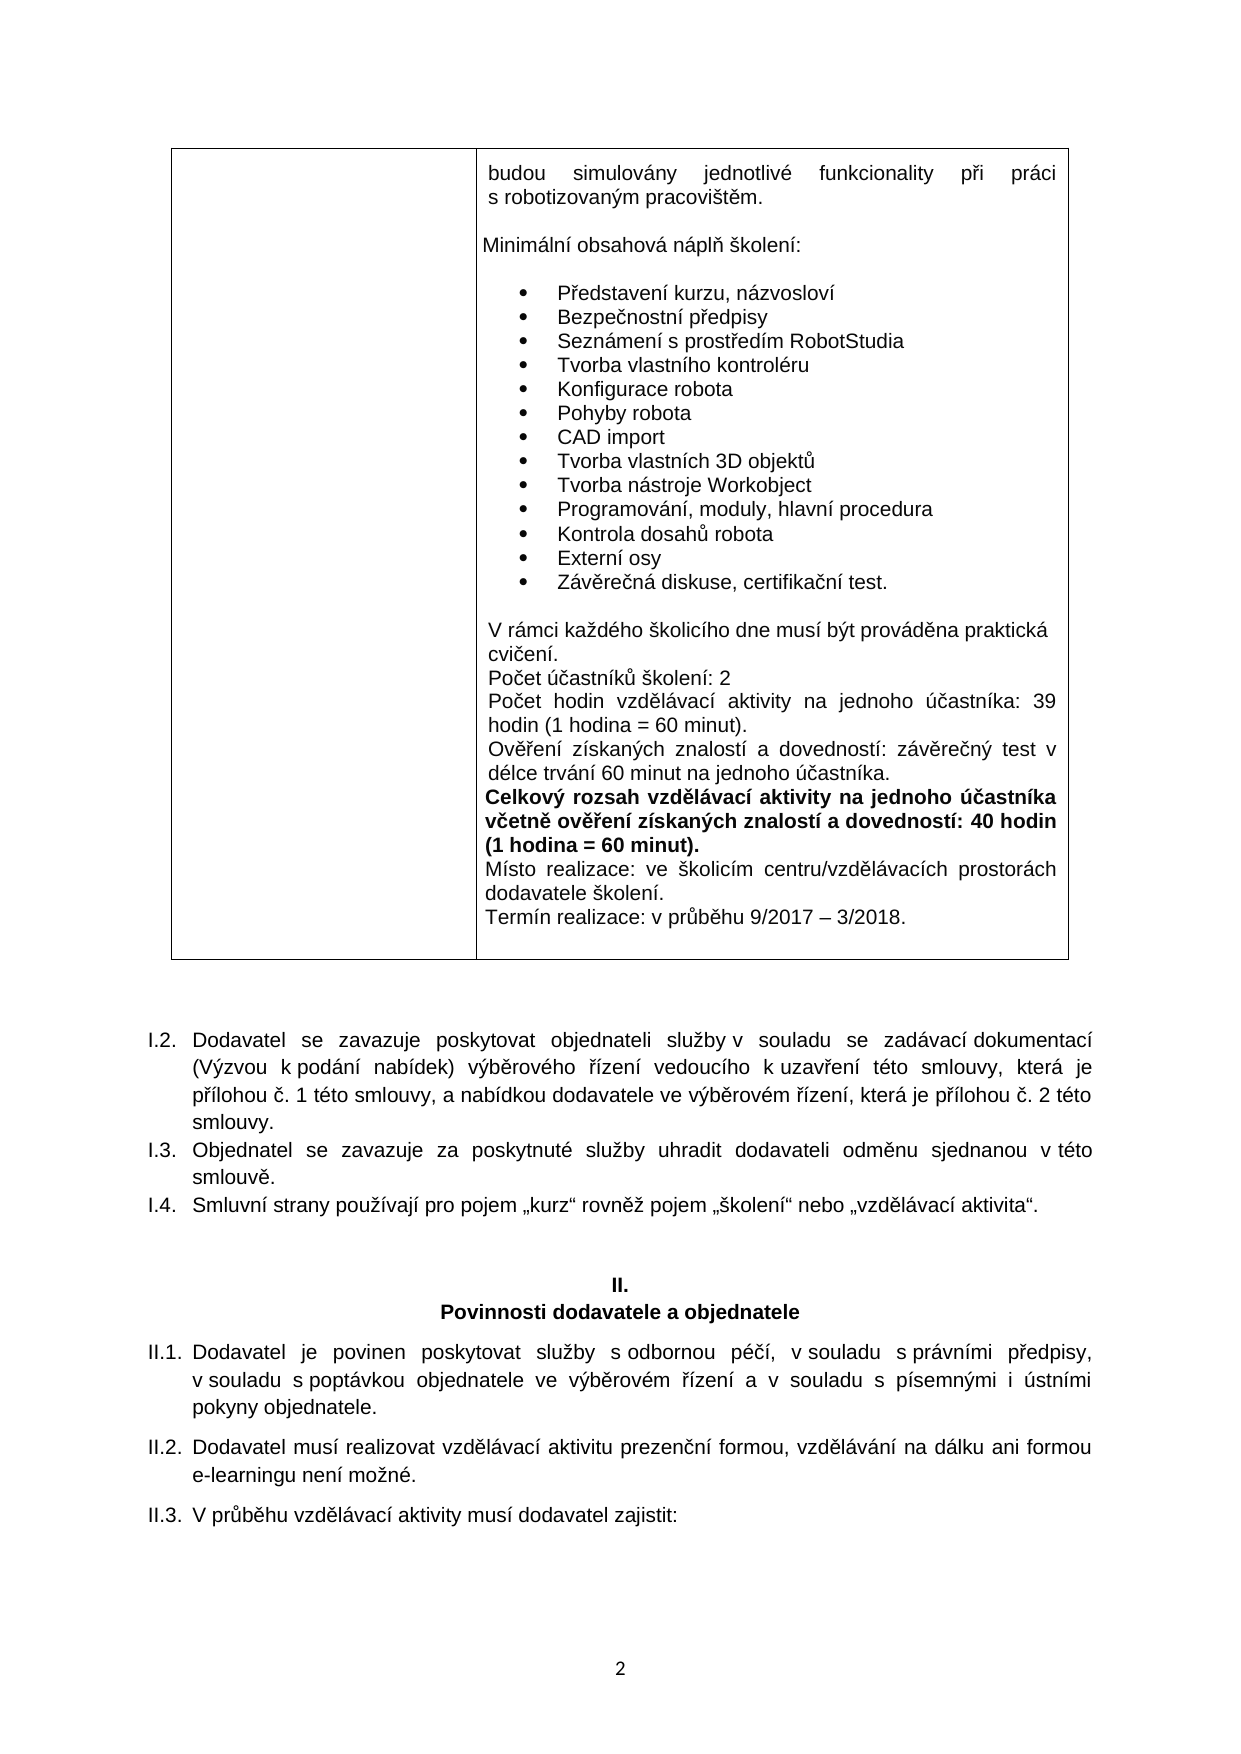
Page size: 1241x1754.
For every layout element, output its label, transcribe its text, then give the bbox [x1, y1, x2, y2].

list Objednatel se zavazuje za poskytnuté služby uhradit dodavateli odměnu sjednanou v této smlouvě. [148, 1137, 1092, 1189]
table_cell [477, 149, 1068, 959]
list Dodavatel je povinen poskytovat služby s odbornou péčí, v souladu s právními předpisy, v souladu s poptávkou objednatele ve výběrovém řízení a v souladu s písemnými i ústními pokyny objednatele. [148, 1340, 1092, 1419]
list Smluvní strany používají pro pojem „kurz“ rovněž pojem „školení“ nebo „vzdělávací aktivita“. [148, 1192, 1092, 1216]
list Dodavatel se zavazuje poskytovat objednateli služby v souladu se zadávací dokumentací (Výzvou k podání nabídek) výběrového řízení vedoucího k uzavření této smlouvy, která je přílohou č. 1 této smlouvy, a nabídkou dodavatele ve výběrovém řízení, která je přílohou č. 2 této smlouvy. [148, 1027, 1092, 1134]
list Dodavatel musí realizovat vzdělávací aktivitu prezenční formou, vzdělávání na dálku ani formou e-learningu není možné. [148, 1435, 1092, 1486]
list V průběhu vzdělávací aktivity musí dodavatel zajistit: [148, 1502, 1092, 1526]
text Povinnosti dodavatele a objednatele [148, 1300, 1092, 1324]
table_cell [172, 149, 476, 959]
